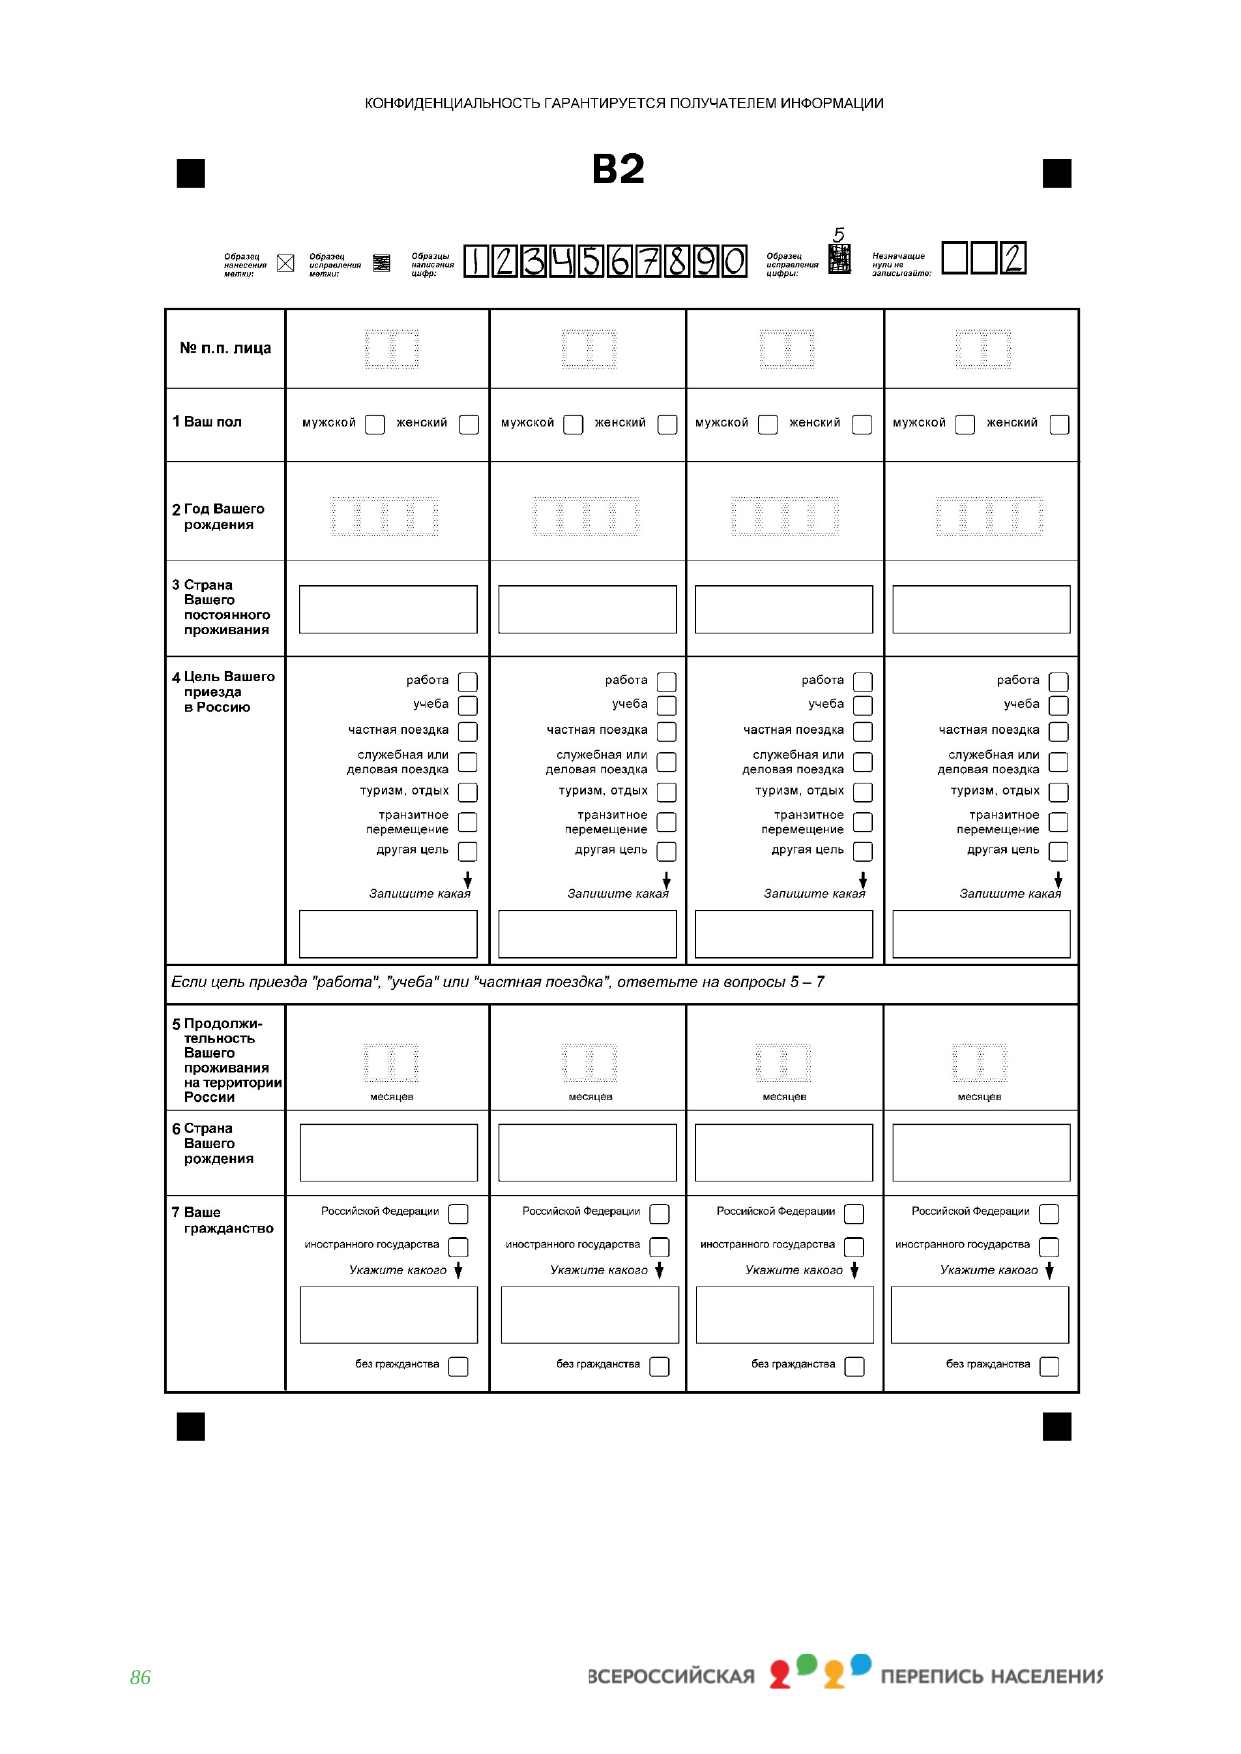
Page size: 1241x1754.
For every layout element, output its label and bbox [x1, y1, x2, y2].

picture [587, 1653, 1103, 1689]
picture [129, 88, 1123, 1453]
